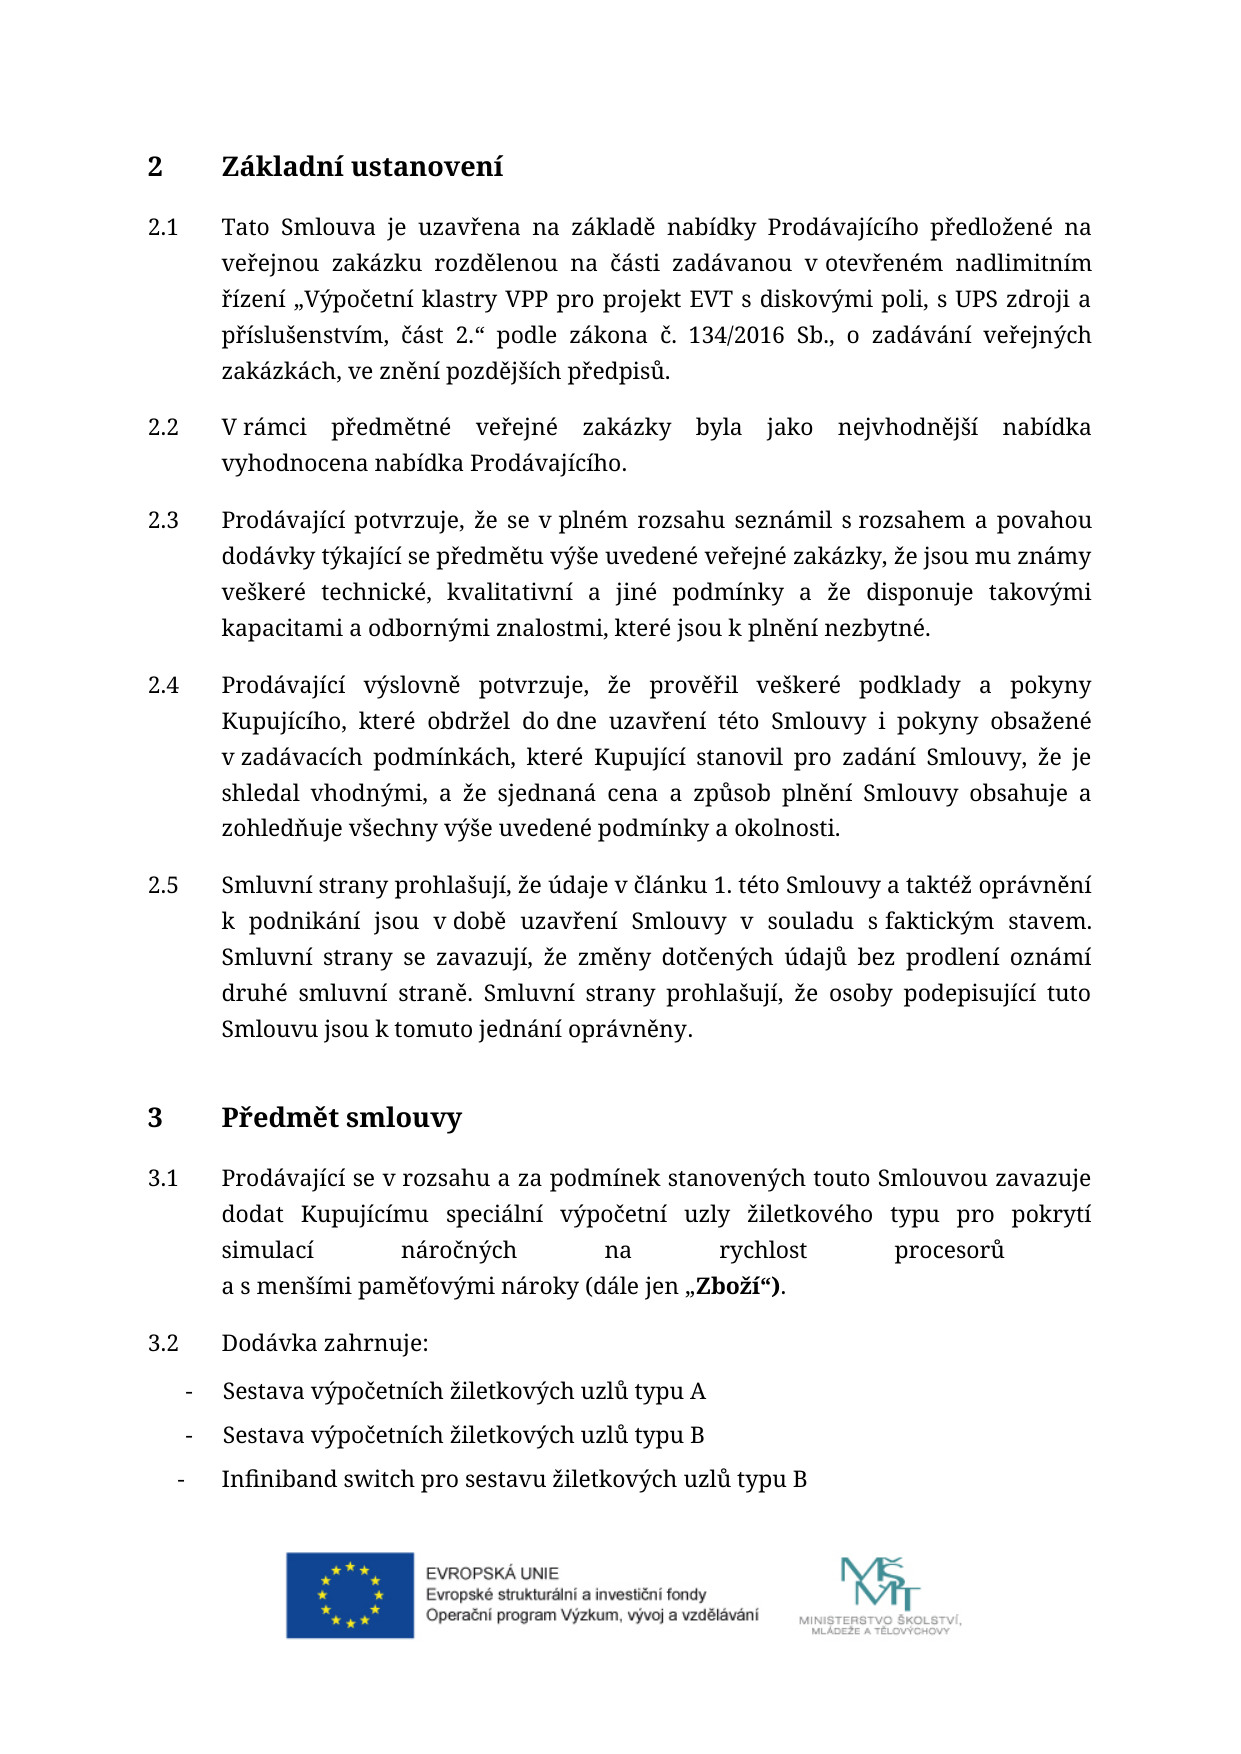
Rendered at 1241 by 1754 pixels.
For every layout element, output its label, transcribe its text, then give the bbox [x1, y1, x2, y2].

list Sestava výpočetních žiletkových uzlů typu A [185, 1375, 1093, 1406]
subtitle Prodávající se v rozsahu a za podmínek stanovených touto Smlouvou zavazuje dodat Kupujícímu speciální výpočetní uzly žiletkového typu pro pokrytí simulací náročných na rychlost procesorů a s menšími paměťovými nároky (dále jen „Zboží“). [148, 1162, 1093, 1301]
subtitle Předmět smlouvy [148, 1099, 1093, 1136]
list Infiniband switch pro sestavu žiletkových uzlů typu B [177, 1463, 1093, 1494]
subtitle Prodávající potvrzuje, že se v plném rozsahu seznámil s rozsahem a povahou dodávky týkající se předmětu výše uvedené veřejné zakázky, že jsou mu známy veškeré technické, kvalitativní a jiné podmínky a že disponuje takovými kapacitami a odbornými znalostmi, které jsou k plnění nezbytné. [148, 504, 1093, 643]
subtitle V rámci předmětné veřejné zakázky byla jako nejvhodnější nabídka vyhodnocena nabídka Prodávajícího. [148, 411, 1093, 478]
list Sestava výpočetních žiletkových uzlů typu B [185, 1419, 1093, 1450]
subtitle Základní ustanovení [148, 148, 1093, 184]
subtitle Tato Smlouva je uzavřena na základě nabídky Prodávajícího předložené na veřejnou zakázku rozdělenou na části zadávanou v otevřeném nadlimitním řízení „Výpočetní klastry VPP pro projekt EVT s diskovými poli, s UPS zdroji a příslušenstvím, část 2.“ podle zákona č. 134/2016 Sb., o zadávání veřejných zakázkách, ve znění pozdějších předpisů. [148, 211, 1093, 386]
subtitle Smluvní strany prohlašují, že údaje v článku 1. této Smlouvy a taktéž oprávnění k podnikání jsou v době uzavření Smlouvy v souladu s faktickým stavem. Smluvní strany se zavazují, že změny dotčených údajů bez prodlení oznámí druhé smluvní straně. Smluvní strany prohlašují, že osoby podepisující tuto Smlouvu jsou k tomuto jednání oprávněny. [148, 869, 1093, 1044]
subtitle Dodávka zahrnuje: [148, 1327, 1093, 1358]
picture [242, 1511, 999, 1681]
subtitle Prodávající výslovně potvrzuje, že prověřil veškeré podklady a pokyny Kupujícího, které obdržel do dne uzavření této Smlouvy i pokyny obsažené v zadávacích podmínkách, které Kupující stanovil pro zadání Smlouvy, že je shledal vhodnými, a že sjednaná cena a způsob plnění Smlouvy obsahuje a zohledňuje všechny výše uvedené podmínky a okolnosti. [148, 669, 1093, 844]
